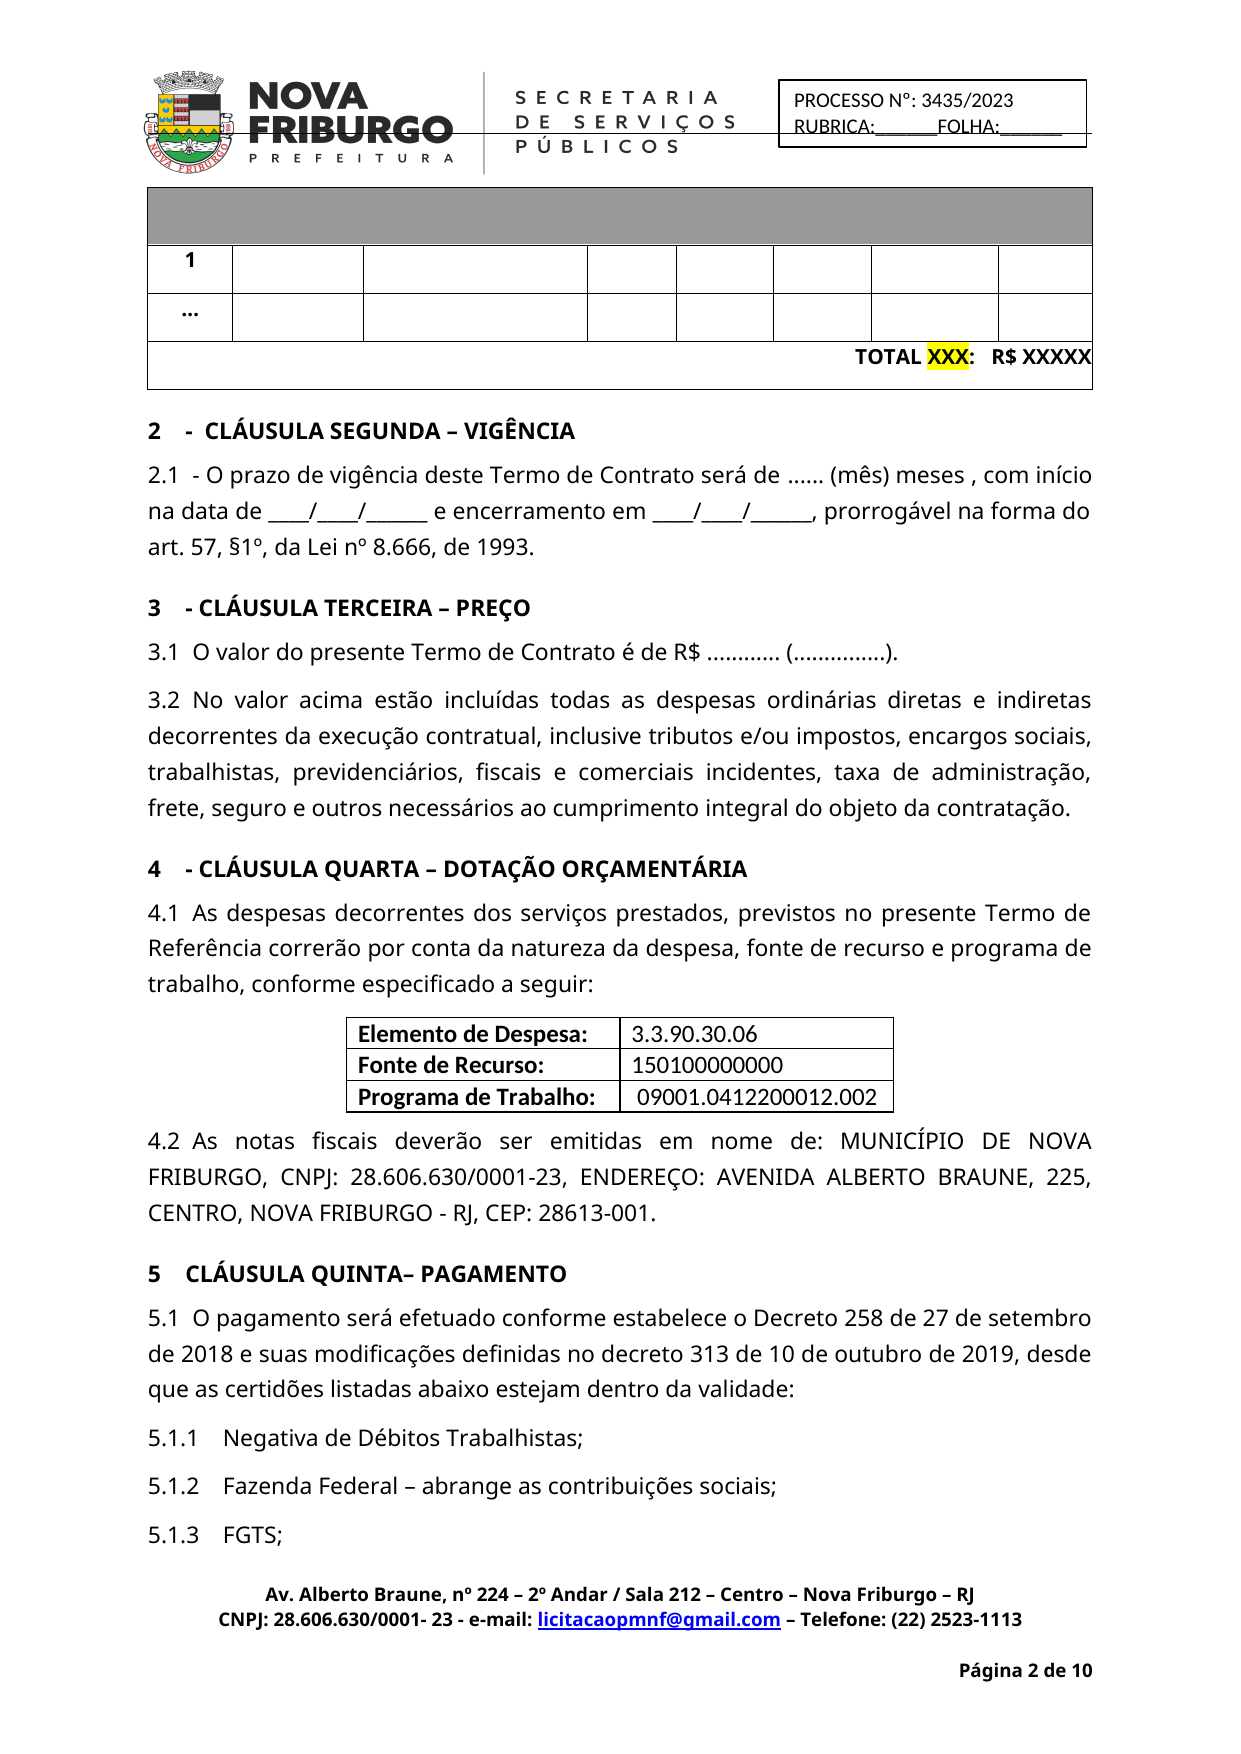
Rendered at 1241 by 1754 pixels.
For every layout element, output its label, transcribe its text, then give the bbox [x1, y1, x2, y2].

picture [136, 53, 755, 187]
table_cell [588, 246, 676, 293]
table_cell Programa de Trabalho: [347, 1081, 619, 1111]
table_cell 150100000000 [621, 1049, 893, 1080]
list O pagamento será efetuado conforme estabelece o Decreto 258 de 27 de setembro de 2018 e suas modificações definidas no decreto 313 de 10 de outubro de 2019, desde que as certidões listadas abaixo estejam dentro da validade: [148, 1302, 1092, 1405]
table_cell TOTAL XXX: R$ XXXXX [148, 342, 1092, 389]
table_header 3.3.90.30.06 [621, 1018, 893, 1048]
table_cell [999, 294, 1092, 341]
list - CLÁUSULA QUARTA – DOTAÇÃO ORÇAMENTÁRIA [148, 853, 1092, 884]
list - CLÁUSULA TERCEIRA – PREÇO [148, 592, 1092, 623]
list Fazenda Federal – abrange as contribuições sociais; [148, 1470, 1092, 1502]
list Negativa de Débitos Trabalhistas; [148, 1422, 1092, 1453]
list No valor acima estão incluídas todas as despesas ordinárias diretas e indiretas decorrentes da execução contratual, inclusive tributos e/ou impostos, encargos sociais, trabalhistas, previdenciários, fiscais e comerciais incidentes, taxa de administração, frete, seguro e outros necessários ao cumprimento integral do objeto da contratação. [148, 684, 1092, 823]
table_cell [364, 294, 587, 341]
table_header Elemento de Despesa: [347, 1018, 619, 1048]
table_cell [774, 294, 871, 341]
list CLÁUSULA QUINTA– PAGAMENTO [148, 1258, 1092, 1289]
table_cell [872, 246, 998, 293]
table_cell [999, 246, 1092, 293]
table_cell … [148, 294, 232, 341]
table_cell [364, 246, 587, 293]
table_cell [233, 294, 363, 341]
list FGTS; [148, 1519, 1092, 1550]
table_cell [677, 246, 773, 293]
table_cell [872, 294, 998, 341]
table_cell Fonte de Recurso: [347, 1049, 619, 1080]
table_cell 1 [148, 246, 232, 293]
table_cell [677, 294, 773, 341]
list As notas fiscais deverão ser emitidas em nome de: MUNICÍPIO DE NOVA FRIBURGO, CNPJ: 28.606.630/0001-23, ENDEREÇO: AVENIDA ALBERTO BRAUNE, 225, CENTRO, NOVA FRIBURGO - RJ, CEP: 28613-001. [148, 1125, 1092, 1228]
list - CLÁUSULA SEGUNDA – VIGÊNCIA [148, 415, 1092, 446]
table_cell [233, 246, 363, 293]
table_cell [588, 294, 676, 341]
list O valor do presente Termo de Contrato é de R$ ............ (...............). [148, 636, 1092, 667]
table_cell 09001.0412200012.002 [621, 1081, 893, 1111]
list - O prazo de vigência deste Termo de Contrato será de ...... (mês) meses , com início na data de ____/____/______ e encerramento em ____/____/______, prorrogável na forma do art. 57, §1º, da Lei nº 8.666, de 1993. [148, 459, 1092, 562]
list As despesas decorrentes dos serviços prestados, previstos no presente Termo de Referência correrão por conta da natureza da despesa, fonte de recurso e programa de trabalho, conforme especificado a seguir: [148, 896, 1092, 999]
table_cell [774, 246, 871, 293]
